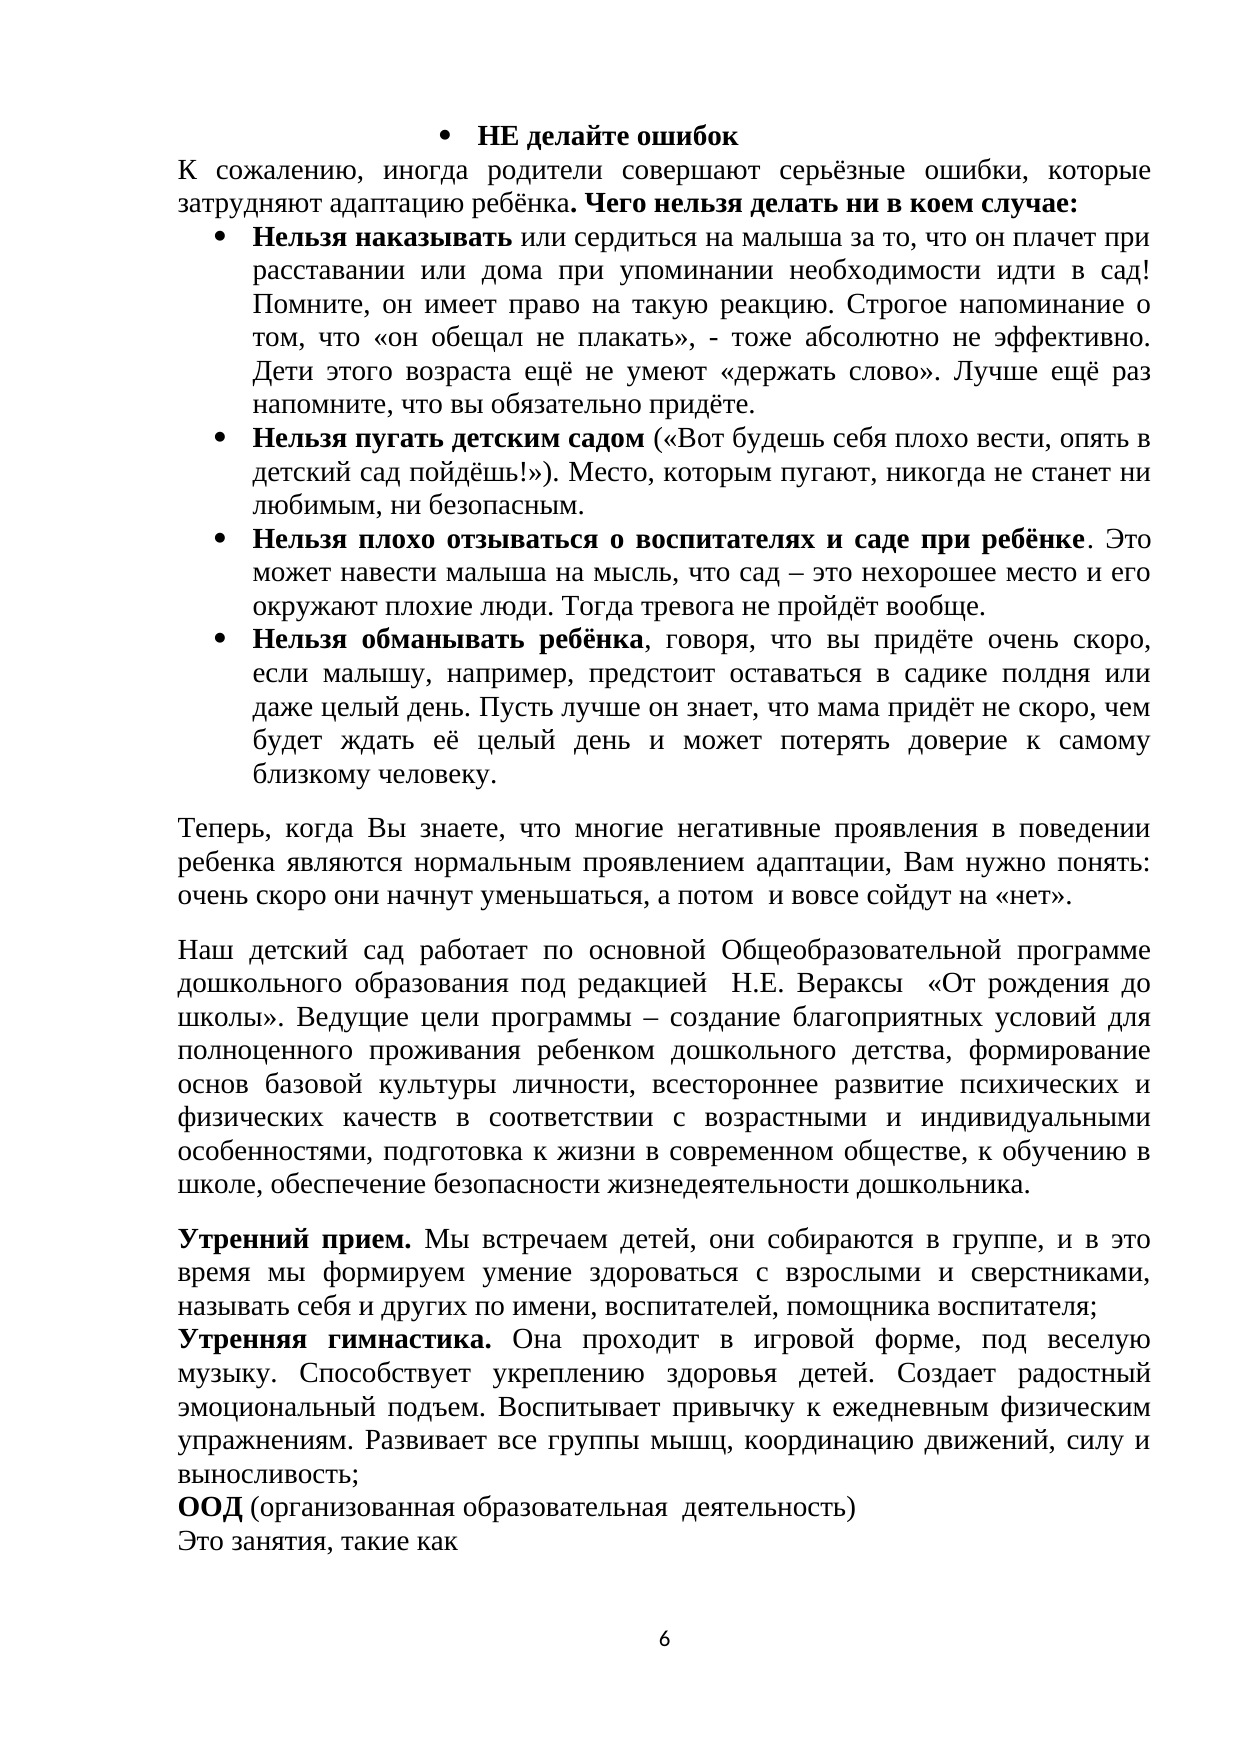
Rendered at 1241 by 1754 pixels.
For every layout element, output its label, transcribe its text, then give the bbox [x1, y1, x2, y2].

text Утренняя гимнастика. Она проходит в игровой форме, под веселую музыку. Способствует укреплению здоровья детей. Создает радостный эмоциональный подъем. Воспитывает привычку к ежедневным физическим упражнениям. Развивает все группы мышц, координацию движений, силу и выносливость; [177, 1322, 1152, 1489]
list НЕ делайте ошибок [440, 118, 1152, 152]
text ООД (организованная образовательная деятельность) [177, 1489, 1152, 1523]
list Нельзя наказывать или сердиться на малыша за то, что он плачет при расставании или дома при упоминании необходимости идти в сад! Помните, он имеет право на такую реакцию. Строгое напоминание о том, что «он обещал не плакать», - тоже абсолютно не эффективно. Дети этого возраста ещё не умеют «держать слово». Лучше ещё раз напомните, что вы обязательно придёте. [215, 219, 1152, 420]
text Теперь, когда Вы знаете, что многие негативные проявления в поведении ребенка являются нормальным проявлением адаптации, Вам нужно понять: очень скоро они начнут уменьшаться, а потом и вовсе сойдут на «нет». [177, 810, 1152, 911]
list Нельзя обманывать ребёнка, говоря, что вы придёте очень скоро, если малышу, например, предстоит оставаться в садике полдня или даже целый день. Пусть лучше он знает, что мама придёт не скоро, чем будет ждать её целый день и может потерять доверие к самому близкому человеку. [215, 622, 1152, 789]
list Нельзя плохо отзываться о воспитателях и саде при ребёнке. Это может навести малыша на мысль, что сад – это нехорошее место и его окружают плохие люди. Тогда тревога не пройдёт вообще. [215, 521, 1152, 622]
text К сожалению, иногда родители совершают серьёзные ошибки, которые затрудняют адаптацию ребёнка. Чего нельзя делать ни в коем случае: [177, 152, 1152, 219]
text Утренний прием. Мы встречаем детей, они собираются в группе, и в это время мы формируем умение здороваться с взрослыми и сверстниками, называть себя и других по имени, воспитателей, помощника воспитателя; [177, 1221, 1152, 1322]
text Наш детский сад работает по основной Общеобразовательной программе дошкольного образования под редакцией Н.Е. Вераксы «От рождения до школы». Ведущие цели программы – создание благоприятных условий для полноценного проживания ребенком дошкольного детства, формирование основ базовой культуры личности, всестороннее развитие психических и физических качеств в соответствии с возрастными и индивидуальными особенностями, подготовка к жизни в современном обществе, к обучению в школе, обеспечение безопасности жизнедеятельности дошкольника. [177, 932, 1152, 1200]
list Нельзя пугать детским садом («Вот будешь себя плохо вести, опять в детский сад пойдёшь!»). Место, которым пугают, никогда не станет ни любимым, ни безопасным. [215, 420, 1152, 521]
text Это занятия, такие как [177, 1523, 1152, 1556]
